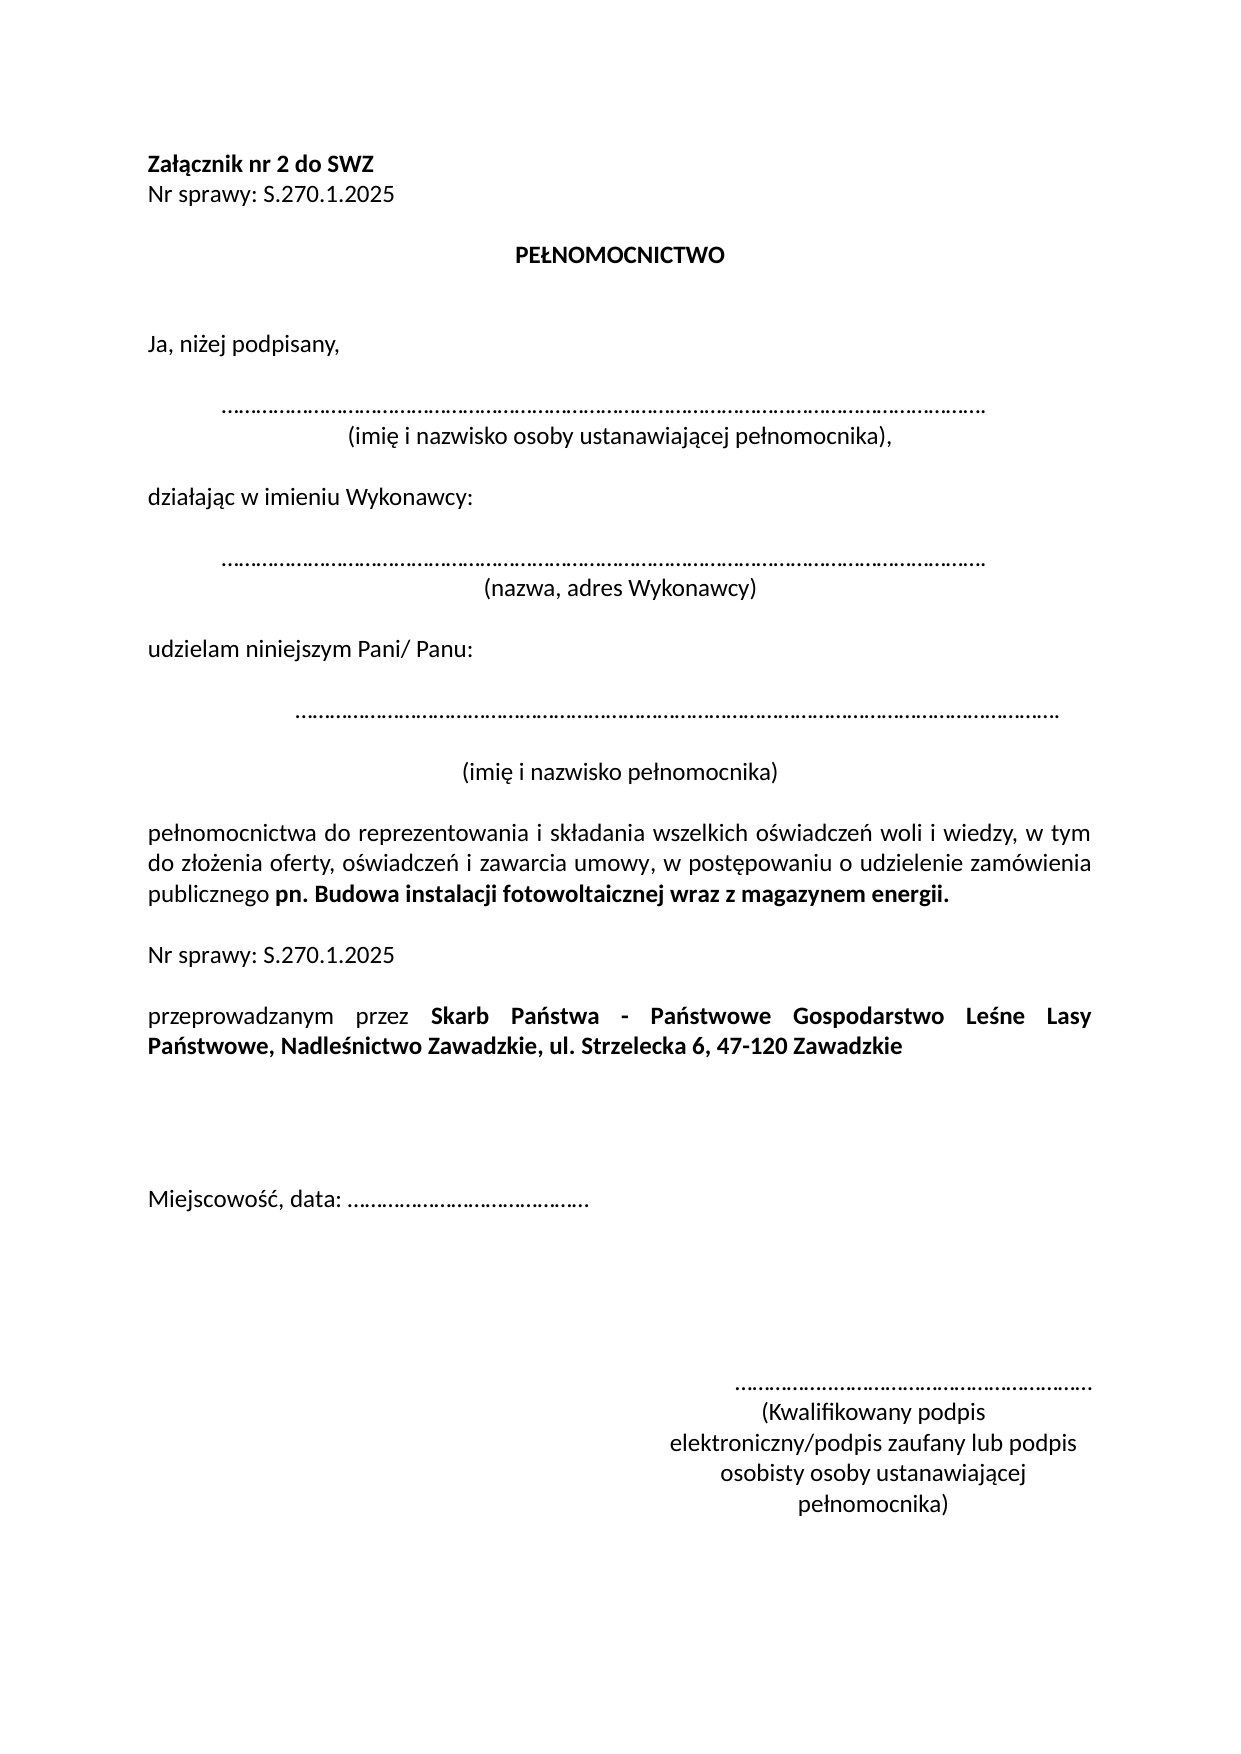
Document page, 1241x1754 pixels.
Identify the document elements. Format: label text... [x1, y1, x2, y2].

text pełnomocnictwa do reprezentowania i składania wszelkich oświadczeń woli i wiedzy, w tym do złożenia oferty, oświadczeń i zawarcia umowy, w postępowaniu o udzielenie zamówienia publicznego pn. Budowa instalacji fotowoltaicznej wraz z magazynem energii. [148, 817, 1092, 908]
text Miejscowość, data: …………………………………… [148, 1183, 1092, 1213]
text przeprowadzanym przez Skarb Państwa - Państwowe Gospodarstwo Leśne Lasy Państwowe, Nadleśnictwo Zawadzkie, ul. Strzelecka 6, 47-120 Zawadzkie [148, 1000, 1092, 1061]
text Załącznik nr 2 do SWZ [148, 148, 1092, 178]
text ……………………………………………………………………………………………………………………. [148, 694, 1092, 725]
text ……………..……………………………………… [654, 1366, 1092, 1397]
text ……………………………………………………………………………………………………………………. [148, 542, 1092, 572]
text (imię i nazwisko osoby ustanawiającej pełnomocnika), [148, 420, 1092, 450]
text Nr sprawy: S.270.1.2025 [148, 178, 1092, 209]
text Ja, niżej podpisany, [148, 328, 1092, 359]
text udzielam niniejszym Pani/ Panu: [148, 633, 1092, 664]
text Nr sprawy: S.270.1.2025 [148, 939, 1092, 969]
text (imię i nazwisko pełnomocnika) [148, 756, 1092, 786]
text działając w imieniu Wykonawcy: [148, 481, 1092, 511]
text (nazwa, adres Wykonawcy) [148, 572, 1092, 603]
text PEŁNOMOCNICTWO [148, 239, 1092, 270]
text (Kwalifikowany podpis elektroniczny/podpis zaufany lub podpis osobisty osoby ustanawiającej pełnomocnika) [654, 1397, 1092, 1519]
text ……………………………………………………………………………………………………………………. [148, 389, 1092, 420]
